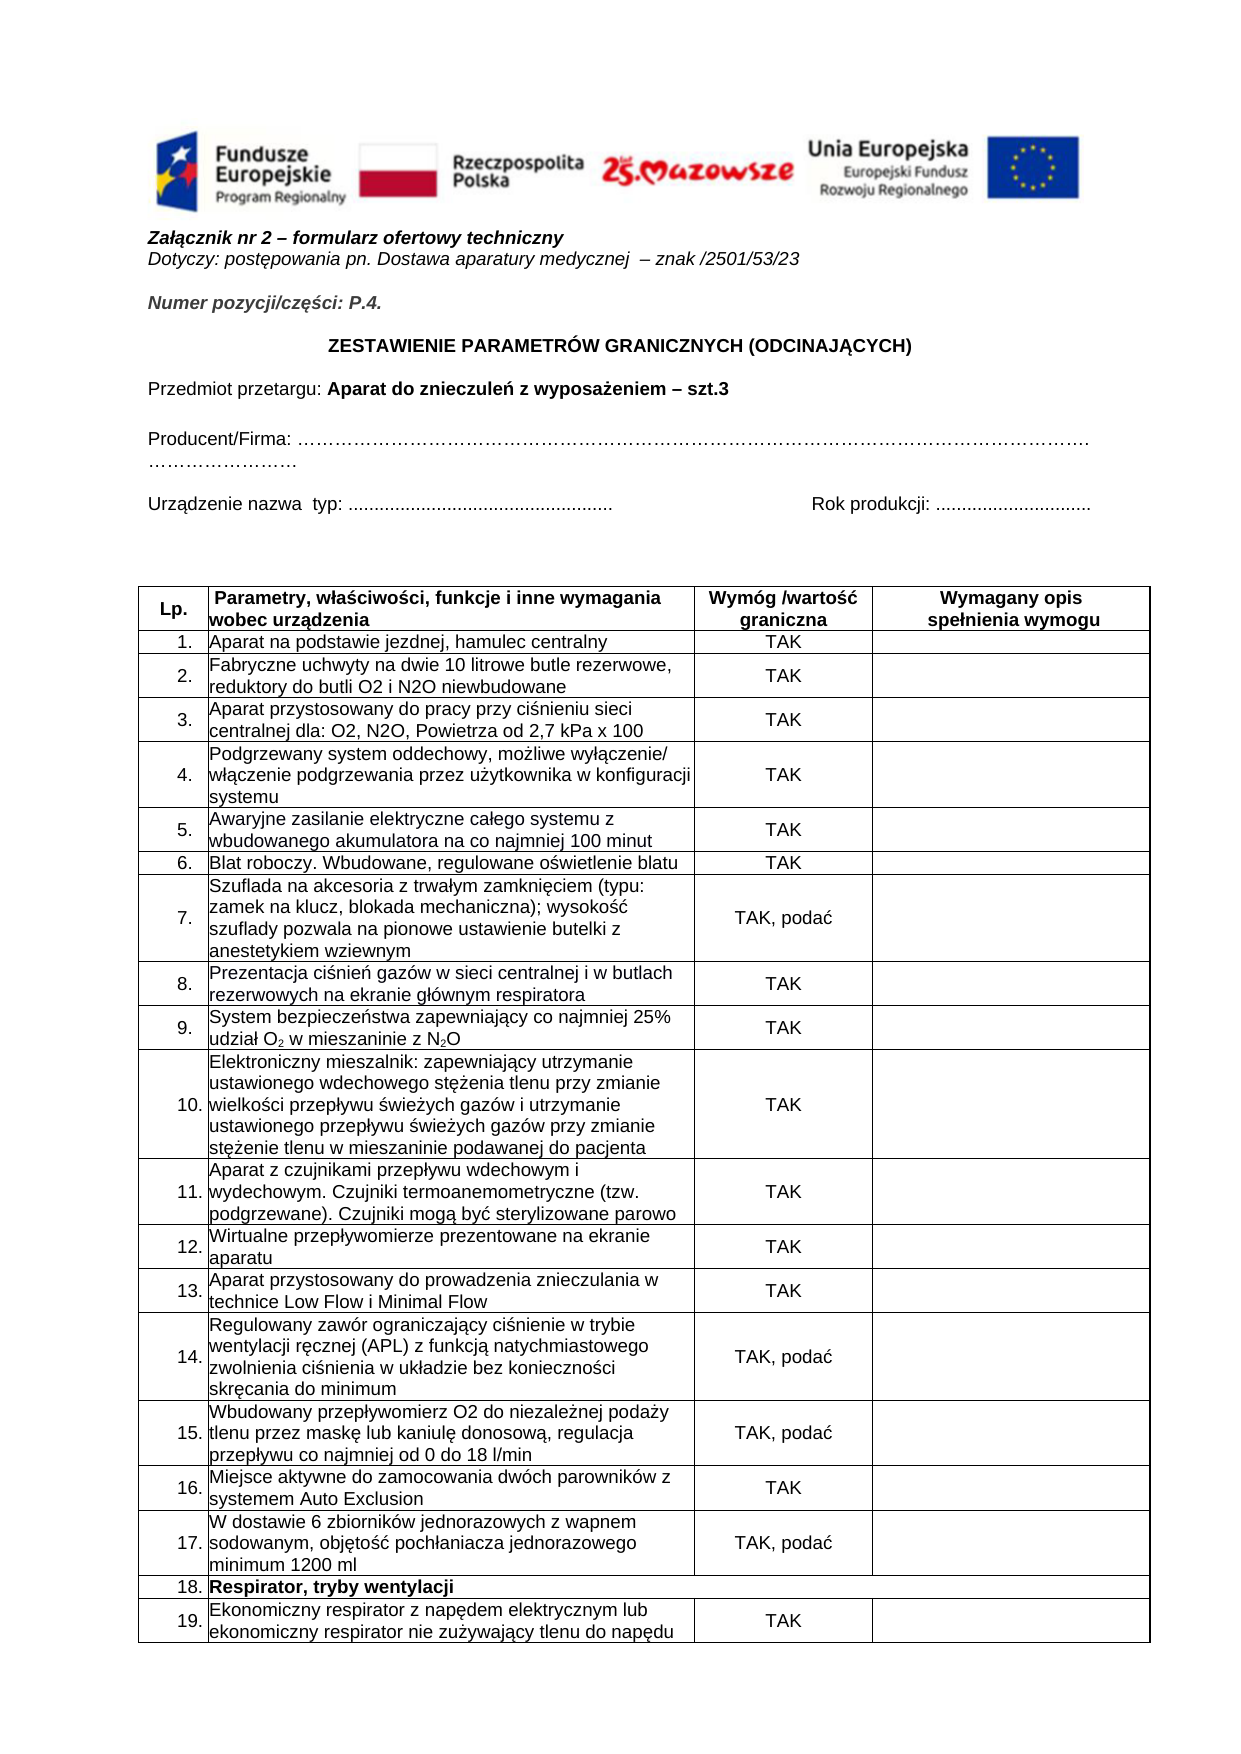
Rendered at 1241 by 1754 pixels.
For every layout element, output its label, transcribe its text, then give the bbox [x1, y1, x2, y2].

table_cell [139, 1576, 208, 1598]
table_cell [139, 808, 208, 851]
text Numer pozycji/części: P.4. [148, 291, 1093, 313]
table_cell [873, 1401, 1149, 1465]
table_cell TAK [695, 1466, 872, 1509]
table_cell Miejsce aktywne do zamocowania dwóch parowników z systemem Auto Exclusion [209, 1466, 694, 1509]
table_cell Respirator, tryby wentylacji [209, 1576, 1149, 1598]
table_cell TAK [695, 1006, 872, 1049]
table_cell TAK [695, 654, 872, 697]
table_cell TAK [695, 1159, 872, 1224]
table_header Parametry, właściwości, funkcje i inne wymagania wobec urządzenia [209, 587, 694, 630]
table_cell [873, 742, 1149, 807]
table_cell [873, 1225, 1149, 1268]
table_cell [139, 1269, 208, 1312]
table_cell [139, 1511, 208, 1575]
table_cell Elektroniczny mieszalnik: zapewniający utrzymanie ustawionego wdechowego stężenia tlenu przy zmianie wielkości przepływu świeżych gazów i utrzymanie ustawionego przepływu świeżych gazów przy zmianie stężenie tlenu w mieszaninie podawanej do pacjenta [209, 1050, 694, 1158]
table_header Wymagany opis spełnienia wymogu [873, 587, 1149, 630]
table_cell [139, 1401, 208, 1465]
text Dotyczy: postępowania pn. Dostawa aparatury medycznej – znak /2501/53/23 [148, 248, 1093, 270]
table_cell [139, 1225, 208, 1268]
table_cell TAK [695, 631, 872, 653]
table_cell [139, 742, 208, 807]
picture [147, 118, 1093, 227]
table_cell TAK, podać [695, 1313, 872, 1399]
table_cell [873, 852, 1149, 874]
table_cell TAK [695, 1269, 872, 1312]
table_cell TAK [695, 1225, 872, 1268]
table_cell [139, 962, 208, 1005]
table_cell Wirtualne przepływomierze prezentowane na ekranie aparatu [209, 1225, 694, 1268]
table_cell [873, 962, 1149, 1005]
table_cell TAK [695, 808, 872, 851]
text Producent/Firma: ……………………………………………………………………………………………………………….…………………… [148, 428, 1093, 471]
table_cell Wbudowany przepływomierz O2 do niezależnej podaży tlenu przez maskę lub kaniulę donosową, regulacja przepływu co najmniej od 0 do 18 l/min [209, 1401, 694, 1465]
table_cell [873, 1006, 1149, 1049]
text Urządzenie nazwa typ: ................................................... Rok produkcji: .............................. [148, 493, 1093, 514]
table_cell [139, 1006, 208, 1049]
table_cell [873, 1313, 1149, 1399]
table_cell [873, 808, 1149, 851]
text ZESTAWIENIE PARAMETRÓW GRANICZNYCH (ODCINAJĄCYCH) [148, 334, 1093, 356]
table_cell [139, 1313, 208, 1399]
table_cell Regulowany zawór ograniczający ciśnienie w trybie wentylacji ręcznej (APL) z funkcją natychmiastowego zwolnienia ciśnienia w układzie bez konieczności skręcania do minimum [209, 1313, 694, 1399]
table_cell TAK [695, 1050, 872, 1158]
table_cell [873, 1050, 1149, 1158]
table_cell [873, 875, 1149, 961]
table_cell TAK, podać [695, 1511, 872, 1575]
table_cell [873, 654, 1149, 697]
table_cell [139, 631, 208, 653]
table_cell TAK, podać [695, 1401, 872, 1465]
table_cell [873, 1511, 1149, 1575]
table_cell [139, 875, 208, 961]
table_cell Szuflada na akcesoria z trwałym zamknięciem (typu: zamek na klucz, blokada mechaniczna); wysokość szuflady pozwala na pionowe ustawienie butelki z anestetykiem wziewnym [209, 875, 694, 961]
table_cell [139, 1159, 208, 1224]
table_cell TAK, podać [695, 875, 872, 961]
table_cell [873, 1159, 1149, 1224]
table_cell [873, 698, 1149, 741]
table_cell [873, 1466, 1149, 1509]
text Załącznik nr 2 – formularz ofertowy techniczny [148, 227, 1093, 248]
table_cell Awaryjne zasilanie elektryczne całego systemu z wbudowanego akumulatora na co najmniej 100 minut [209, 808, 694, 851]
table_cell [873, 1269, 1149, 1312]
table_cell TAK [695, 698, 872, 741]
table_cell TAK [695, 742, 872, 807]
table_cell [873, 1599, 1149, 1642]
table_cell Blat roboczy. Wbudowane, regulowane oświetlenie blatu [209, 852, 694, 874]
table_cell Prezentacja ciśnień gazów w sieci centralnej i w butlach rezerwowych na ekranie głównym respiratora [209, 962, 694, 1005]
table_cell [139, 654, 208, 697]
table_cell Podgrzewany system oddechowy, możliwe wyłączenie/ włączenie podgrzewania przez użytkownika w konfiguracji systemu [209, 742, 694, 807]
table_cell [873, 631, 1149, 653]
table_cell [139, 1599, 208, 1642]
text Przedmiot przetargu: Aparat do znieczuleń z wyposażeniem – szt.3 [148, 378, 1093, 399]
table_cell TAK [695, 962, 872, 1005]
table_cell TAK [695, 1599, 872, 1642]
table_cell Aparat z czujnikami przepływu wdechowym i wydechowym. Czujniki termoanemometryczne (tzw. podgrzewane). Czujniki mogą być sterylizowane parowo [209, 1159, 694, 1224]
table_cell [139, 698, 208, 741]
table_cell W dostawie 6 zbiorników jednorazowych z wapnem sodowanym, objętość pochłaniacza jednorazowego minimum 1200 ml [209, 1511, 694, 1575]
table_cell System bezpieczeństwa zapewniający co najmniej 25% udział O2 w mieszaninie z N2O [209, 1006, 694, 1049]
table_cell [139, 1466, 208, 1509]
table_cell Fabryczne uchwyty na dwie 10 litrowe butle rezerwowe, reduktory do butli O2 i N2O niewbudowane [209, 654, 694, 697]
table_cell [139, 852, 208, 874]
table_cell Ekonomiczny respirator z napędem elektrycznym lub ekonomiczny respirator nie zużywający tlenu do napędu [209, 1599, 694, 1642]
table_header Wymóg /wartość graniczna [695, 587, 872, 630]
table_cell Aparat na podstawie jezdnej, hamulec centralny [209, 631, 694, 653]
table_header Lp. [139, 587, 208, 630]
table_cell Aparat przystosowany do prowadzenia znieczulania w technice Low Flow i Minimal Flow [209, 1269, 694, 1312]
table_cell Aparat przystosowany do pracy przy ciśnieniu sieci centralnej dla: O2, N2O, Powietrza od 2,7 kPa x 100 [209, 698, 694, 741]
table_cell [139, 1050, 208, 1158]
table_cell TAK [695, 852, 872, 874]
